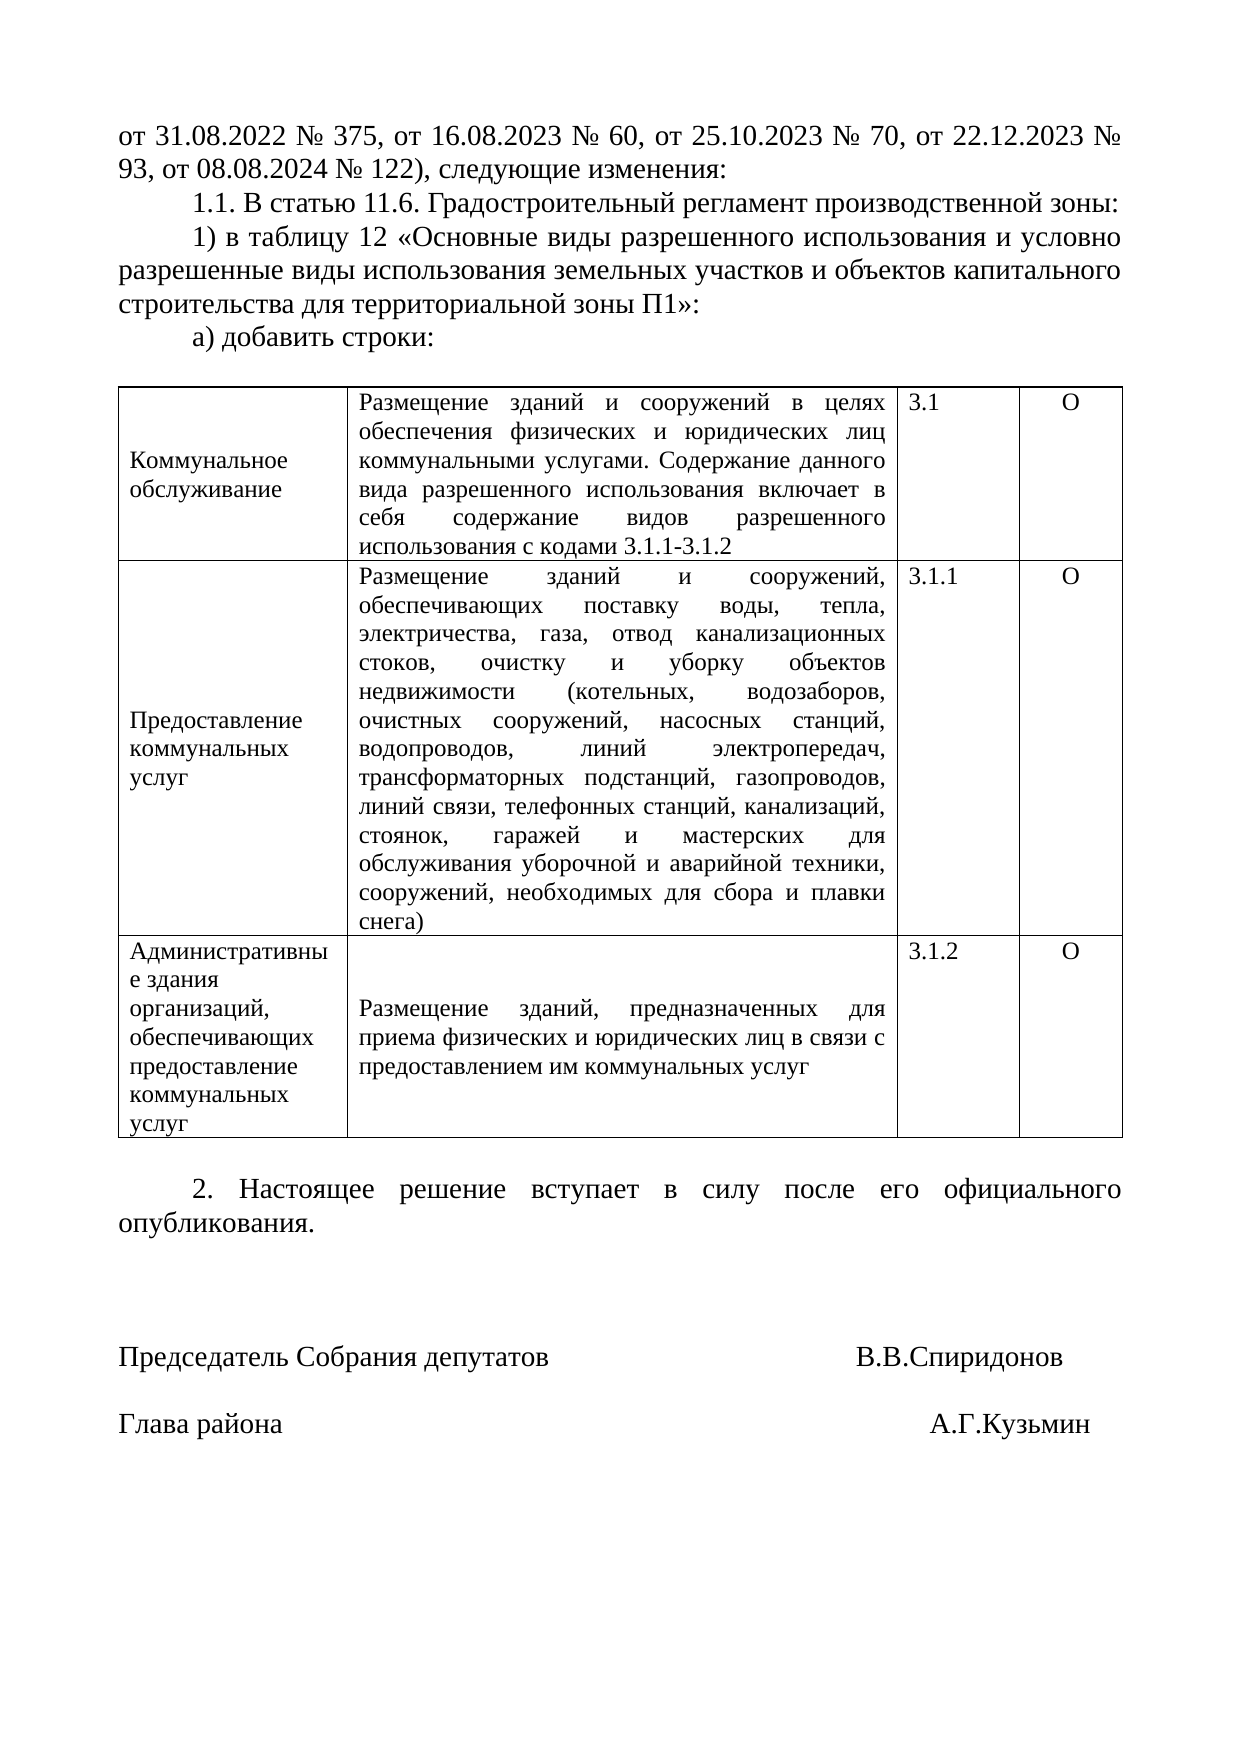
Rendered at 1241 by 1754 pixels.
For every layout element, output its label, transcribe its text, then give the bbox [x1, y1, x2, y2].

text Глава района А.Г.Кузьмин [118, 1406, 1122, 1440]
table_cell 3.1.2 [898, 936, 1019, 1137]
table_header 3.1 [898, 388, 1019, 560]
table_cell Предоставление коммунальных услуг [119, 561, 347, 935]
table_cell Размещение зданий, предназначенных для приема физических и юридических лиц в связи с предоставлением им коммунальных услуг [348, 936, 897, 1137]
table_cell Административные здания организаций, обеспечивающих предоставление коммунальных услуг [119, 936, 347, 1137]
table_cell О [1020, 936, 1122, 1137]
text Председатель Собрания депутатов В.В.Спиридонов [118, 1339, 1122, 1373]
table_header О [1020, 388, 1122, 560]
text 2. Настоящее решение вступает в силу после его официального опубликования. [118, 1172, 1122, 1239]
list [118, 118, 1122, 185]
table_cell 3.1.1 [898, 561, 1019, 935]
list 1.1. В статью 11.6. Градостроительный регламент производственной зоны: [118, 185, 1122, 219]
table_header Размещение зданий и сооружений в целях обеспечения физических и юридических лиц коммунальными услугами. Содержание данного вида разрешенного использования включает в себя содержание видов разрешенного использования с кодами 3.1.1-3.1.2 [348, 388, 897, 560]
list 1) в таблицу 12 «Основные виды разрешенного использования и условно разрешенные виды использования земельных участков и объектов капитального строительства для территориальной зоны П1»: [118, 219, 1122, 319]
table_cell Размещение зданий и сооружений, обеспечивающих поставку воды, тепла, электричества, газа, отвод канализационных стоков, очистку и уборку объектов недвижимости (котельных, водозаборов, очистных сооружений, насосных станций, водопроводов, линий электропередач, трансформаторных подстанций, газопроводов, линий связи, телефонных станций, канализаций, стоянок, гаражей и мастерских для обслуживания уборочной и аварийной техники, сооружений, необходимых для сбора и плавки снега) [348, 561, 897, 935]
table_cell О [1020, 561, 1122, 935]
list а) добавить строки: [118, 319, 1122, 353]
table_header Коммунальное обслуживание [119, 388, 347, 560]
